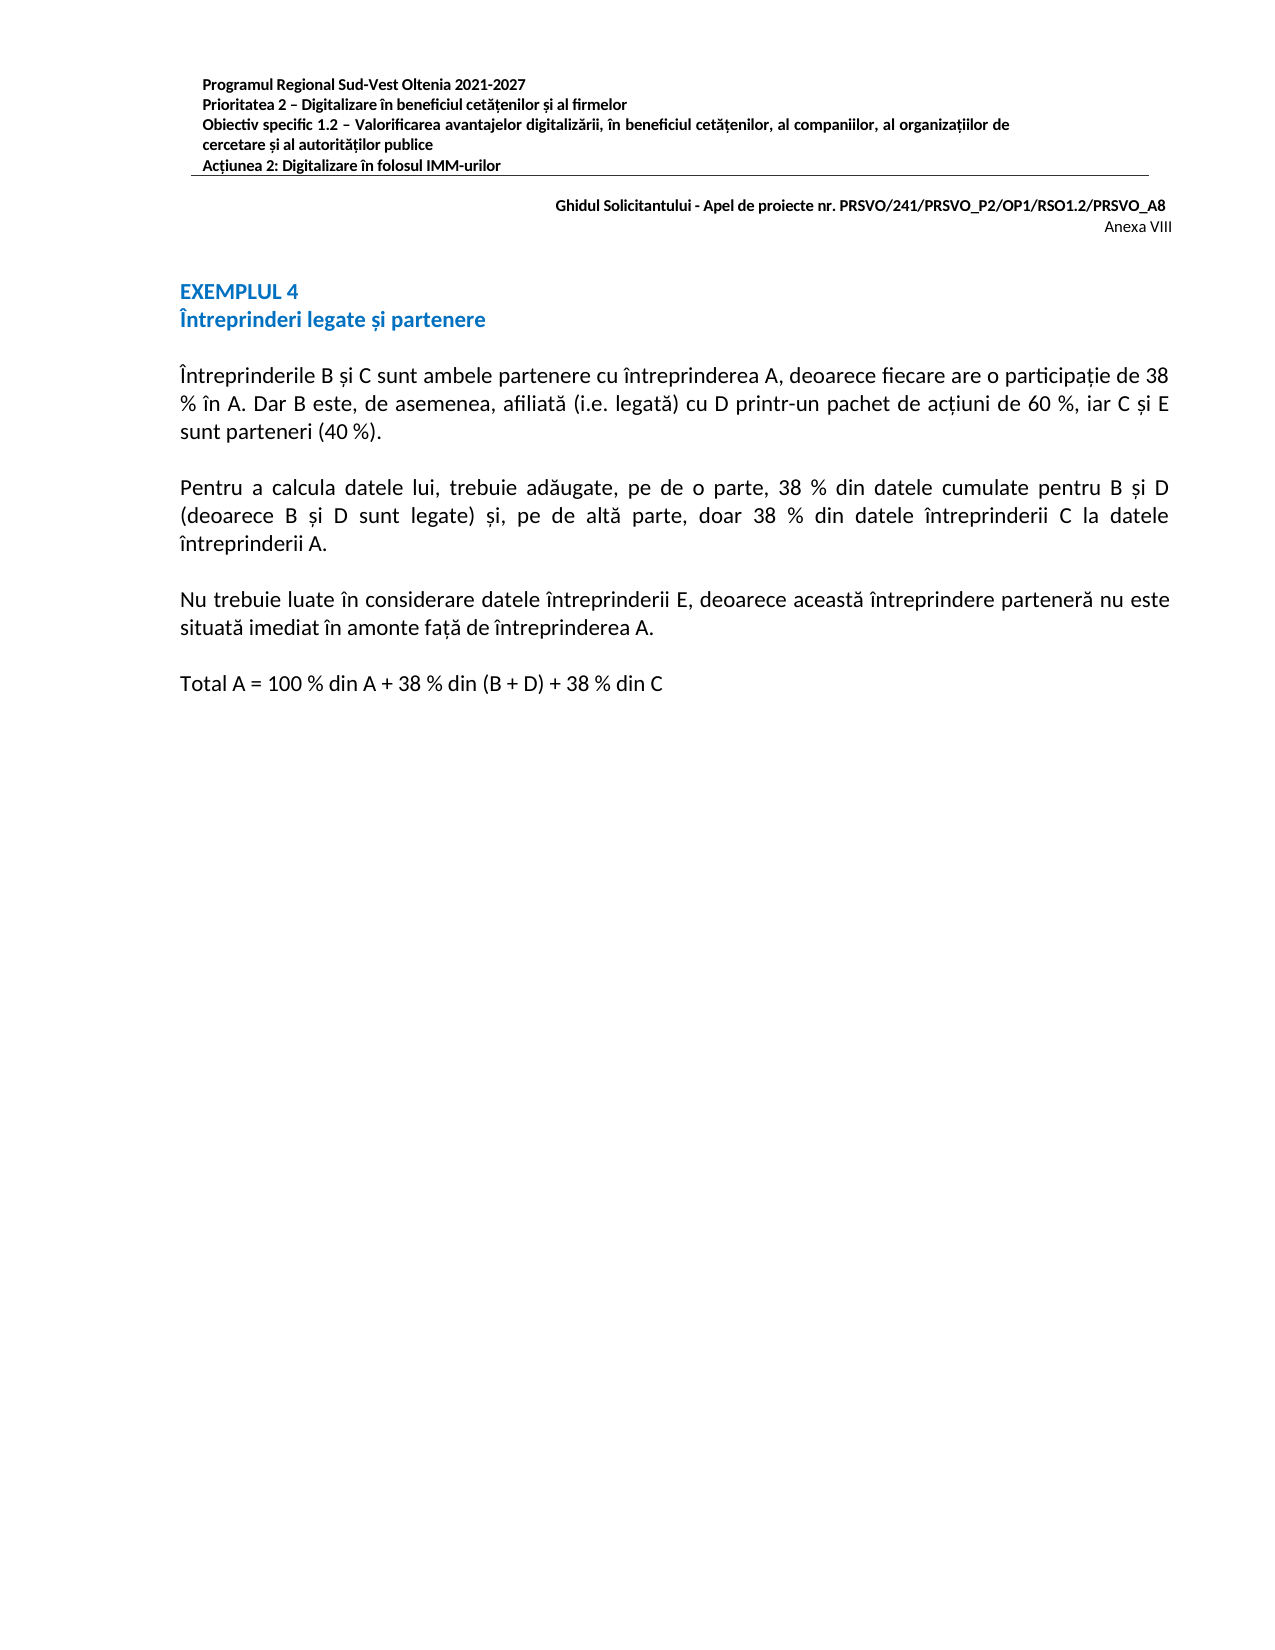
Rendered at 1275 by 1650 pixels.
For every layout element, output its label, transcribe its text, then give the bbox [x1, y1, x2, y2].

text Nu trebuie luate în considerare datele întreprinderii E, deoarece această întreprindere parteneră nu este situată imediat în amonte față de întreprinderea A. [180, 585, 1172, 641]
text Întreprinderi legate și partenere [180, 305, 1172, 333]
text Pentru a calcula datele lui, trebuie adăugate, pe de o parte, 38 % din datele cumulate pentru B și D (deoarece B și D sunt legate) și, pe de altă parte, doar 38 % din datele întreprinderii C la datele întreprinderii A. [180, 473, 1172, 557]
text EXEMPLUL 4 [180, 277, 1172, 305]
text Total A = 100 % din A + 38 % din (B + D) + 38 % din C [180, 669, 1172, 697]
text Întreprinderile B și C sunt ambele partenere cu întreprinderea A, deoarece fiecare are o participație de 38 % în A. Dar B este, de asemenea, afiliată (i.e. legată) cu D printr-un pachet de acțiuni de 60 %, iar C și E sunt parteneri (40 %). [180, 361, 1172, 445]
